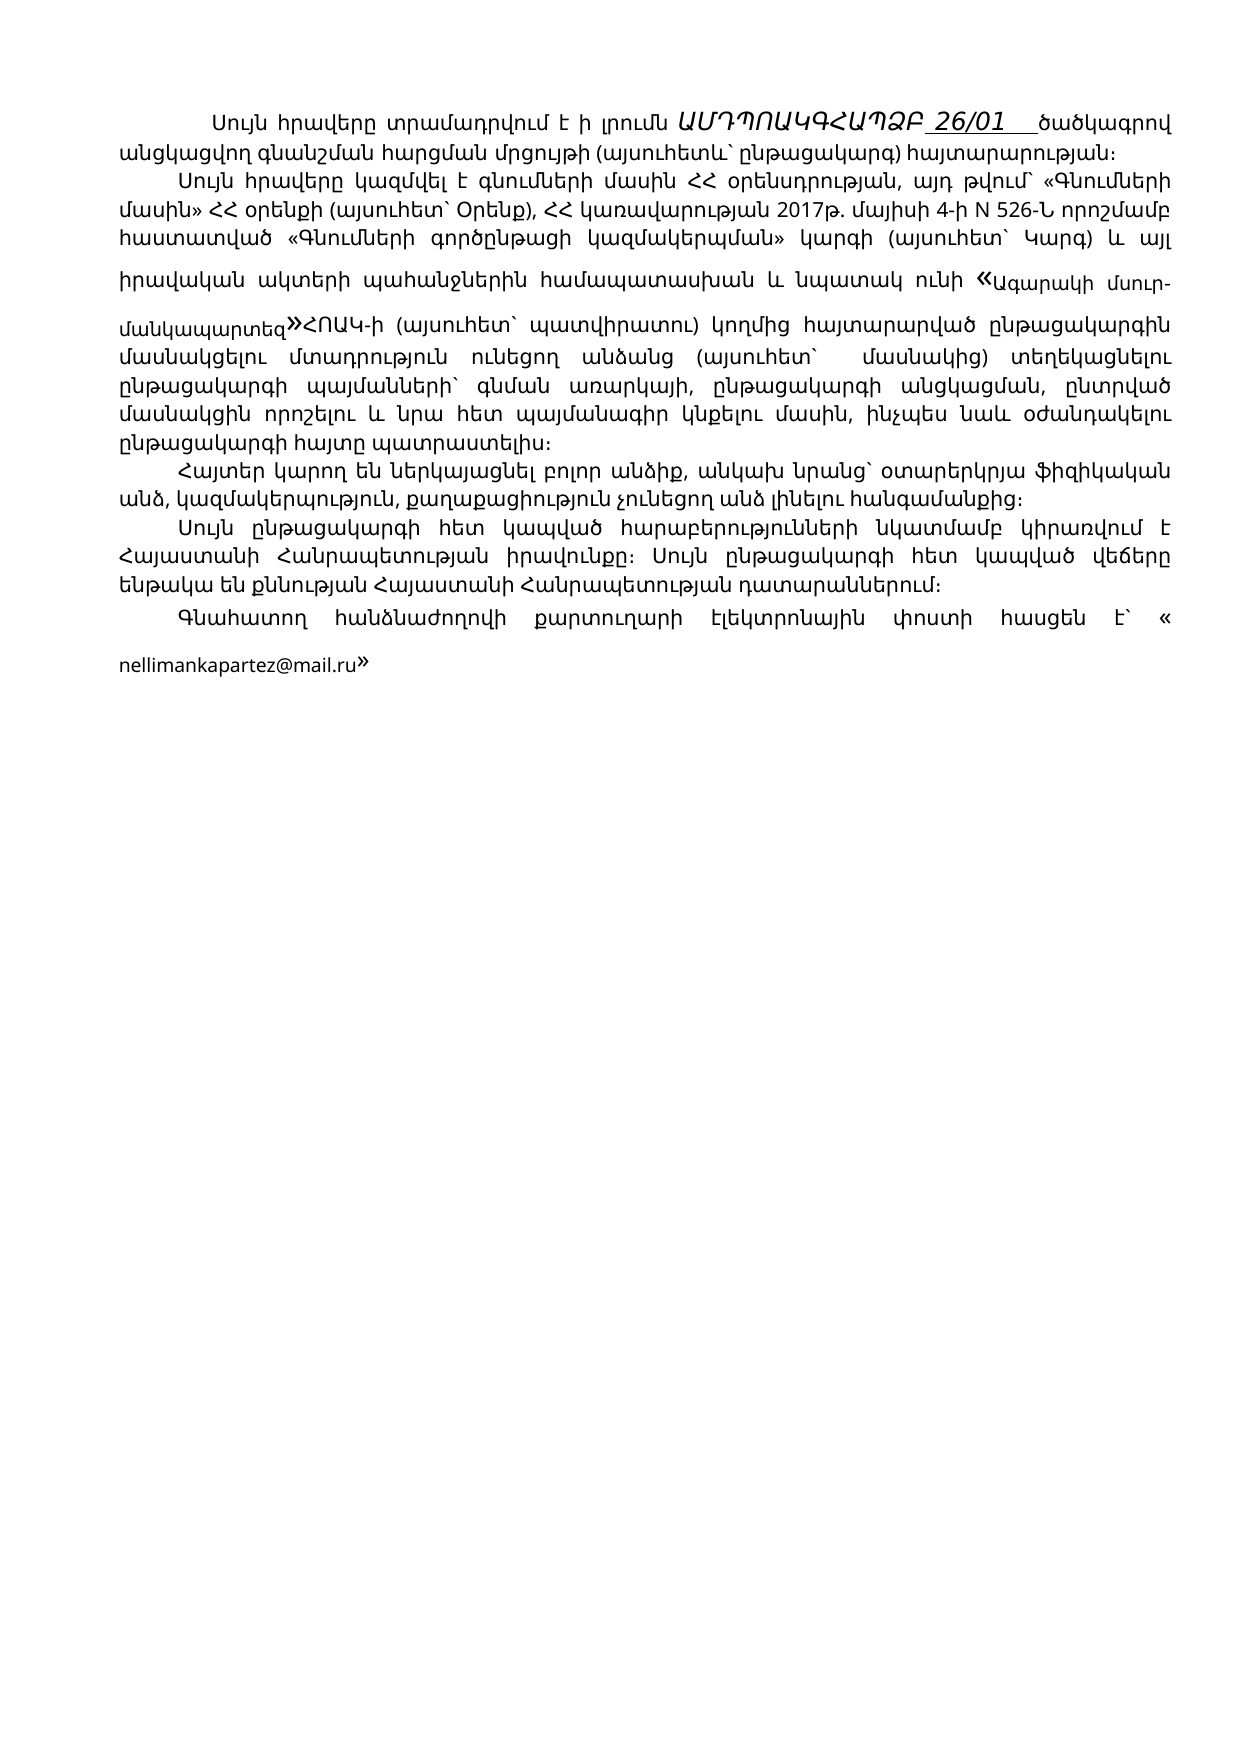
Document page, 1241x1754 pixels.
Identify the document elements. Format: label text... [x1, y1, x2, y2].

text Գնահատող հանձնաժողովի քարտուղարի էլեկտրոնային փոստի հասցեն է` « nellimankapartez@mail.ru» [118, 598, 1171, 678]
text Սույն հրավերը տրամադրվում է ի լրումն ԱՄԴՊՈԱԿԳՀԱՊՁԲ 26/01 ծածկագրով անցկացվող գնանշման հարցման մրցույթի (այսուհետև` ընթացակարգ) հայտարարության։ [118, 104, 1171, 166]
text Սույն ընթացակարգի հետ կապված հարաբերությունների նկատմամբ կիրառվում է Հայաստանի Հանրապետության իրավունքը։ Սույն ընթացակարգի հետ կապված վեճերը ենթակա են քննության Հայաստանի Հանրապետության դատարաններում։ [118, 513, 1171, 598]
text Հայտեր կարող են ներկայացնել բոլոր անձիք, անկախ նրանց` օտարերկրյա ֆիզիկական անձ, կազմակերպություն, քաղաքացիություն չունեցող անձ լինելու հանգամանքից։ [118, 456, 1171, 513]
text Սույն հրավերը կազմվել է գնումների մասին ՀՀ օրենսդրության, այդ թվում` «Գնումների մասին» ՀՀ օրենքի (այսուհետ` Օրենք), ՀՀ կառավարության 2017թ. մայիսի 4-ի N 526-Ն որոշմամբ հաստատված «Գնումների գործընթացի կազմակերպման» կարգի (այսուհետ` Կարգ) և այլ իրավական ակտերի պահանջներին համապատասխան և նպատակ ունի «Ագարակի մսուր-մանկապարտեզ»ՀՈԱԿ-ի (այսուհետ` պատվիրատու) կողմից հայտարարված ընթացակարգին մասնակցելու մտադրություն ունեցող անձանց (այսուհետ` մասնակից) տեղեկացնելու ընթացակարգի պայմանների` գնման առարկայի, ընթացակարգի անցկացման, ընտրված մասնակցին որոշելու և նրա հետ պայմանագիր կնքելու մասին, ինչպես նաև օժանդակելու ընթացակարգի հայտը պատրաստելիս։ [118, 166, 1171, 456]
